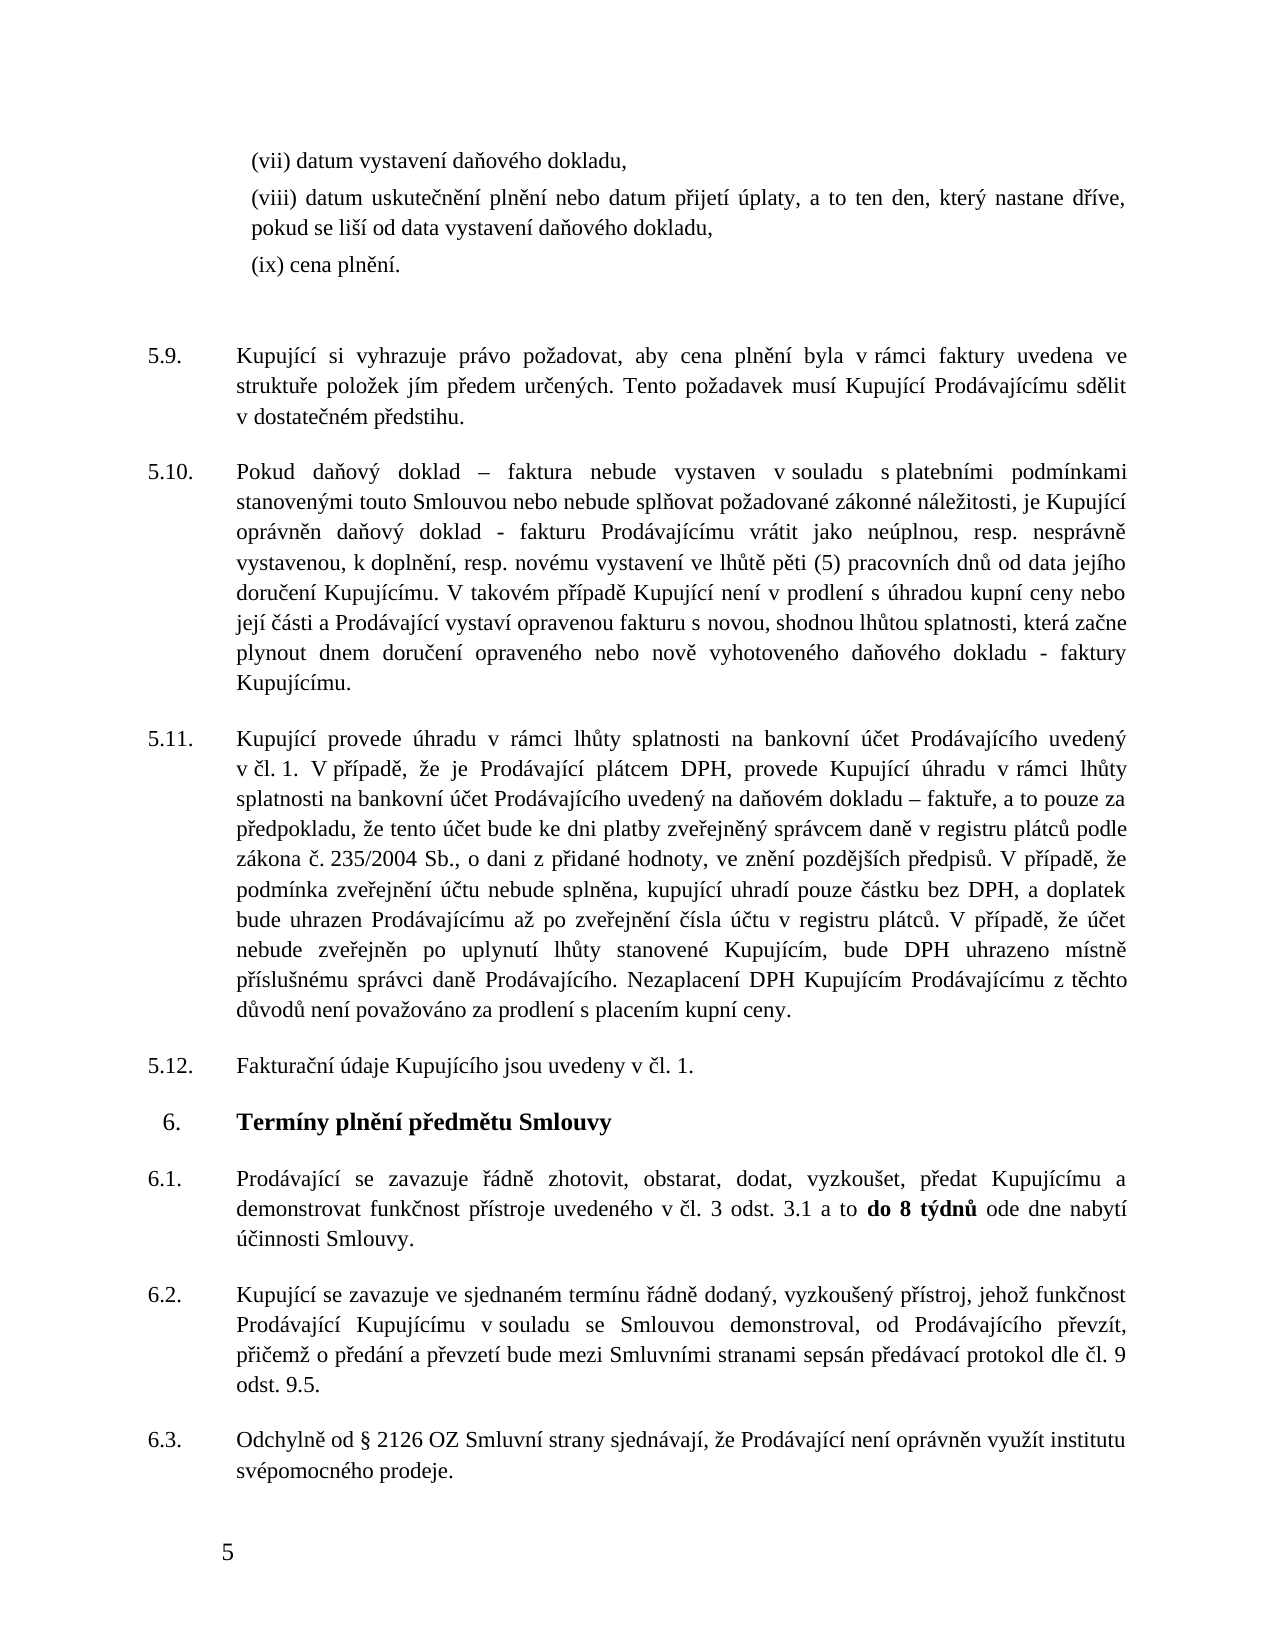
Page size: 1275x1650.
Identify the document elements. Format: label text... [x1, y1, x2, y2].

text (viii) datum uskutečnění plnění nebo datum přijetí úplaty, a to ten den, který nastane dříve, pokud se liší od data vystavení daňového dokladu, [207, 184, 1127, 241]
subtitle Termíny plnění předmětu Smlouvy [162, 1107, 1127, 1136]
subtitle Prodávající se zavazuje řádně zhotovit, obstarat, dodat, vyzkoušet, předat Kupujícímu a demonstrovat funkčnost přístroje uvedeného v čl. 3 odst. 3.1 a to do 8 týdnů ode dne nabytí účinnosti Smlouvy. [148, 1165, 1127, 1252]
text (ix) cena plnění. [207, 251, 1127, 277]
subtitle Pokud daňový doklad – faktura nebude vystaven v souladu s platebními podmínkami stanovenými touto Smlouvou nebo nebude splňovat požadované zákonné náležitosti, je Kupující oprávněn daňový doklad - fakturu Prodávajícímu vrátit jako neúplnou, resp. nesprávně vystavenou, k doplnění, resp. novému vystavení ve lhůtě pěti (5) pracovních dnů od data jejího doručení Kupujícímu. V takovém případě Kupující není v prodlení s úhradou kupní ceny nebo její části a Prodávající vystaví opravenou fakturu s novou, shodnou lhůtou splatnosti, která začne plynout dnem doručení opraveného nebo nově vyhotoveného daňového dokladu - faktury Kupujícímu. [148, 458, 1127, 696]
subtitle Odchylně od § 2126 OZ Smluvní strany sjednávají, že Prodávající není oprávněn využít institutu svépomocného prodeje. [148, 1426, 1127, 1483]
text (vii) datum vystavení daňového dokladu, [207, 148, 1127, 174]
subtitle Kupující se zavazuje ve sjednaném termínu řádně dodaný, vyzkoušený přístroj, jehož funkčnost Prodávající Kupujícímu v souladu se Smlouvou demonstroval, od Prodávajícího převzít, přičemž o předání a převzetí bude mezi Smluvními stranami sepsán předávací protokol dle čl. 9 odst. 9.5. [148, 1281, 1127, 1398]
subtitle Fakturační údaje Kupujícího jsou uvedeny v čl. 1. [148, 1052, 1127, 1078]
subtitle Kupující si vyhrazuje právo požadovat, aby cena plnění byla v rámci faktury uvedena ve struktuře položek jím předem určených. Tento požadavek musí Kupující Prodávajícímu sdělit v dostatečném předstihu. [148, 342, 1127, 429]
subtitle Kupující provede úhradu v rámci lhůty splatnosti na bankovní účet Prodávajícího uvedený v čl. 1. V případě, že je Prodávající plátcem DPH, provede Kupující úhradu v rámci lhůty splatnosti na bankovní účet Prodávajícího uvedený na daňovém dokladu – faktuře, a to pouze za předpokladu, že tento účet bude ke dni platby zveřejněný správcem daně v registru plátců podle zákona č. 235/2004 Sb., o dani z přidané hodnoty, ve znění pozdějších předpisů. V případě, že podmínka zveřejnění účtu nebude splněna, kupující uhradí pouze částku bez DPH, a doplatek bude uhrazen Prodávajícímu až po zveřejnění čísla účtu v registru plátců. V případě, že účet nebude zveřejněn po uplynutí lhůty stanovené Kupujícím, bude DPH uhrazeno místně příslušnému správci daně Prodávajícího. Nezaplacení DPH Kupujícím Prodávajícímu z těchto důvodů není považováno za prodlení s placením kupní ceny. [148, 725, 1127, 1023]
